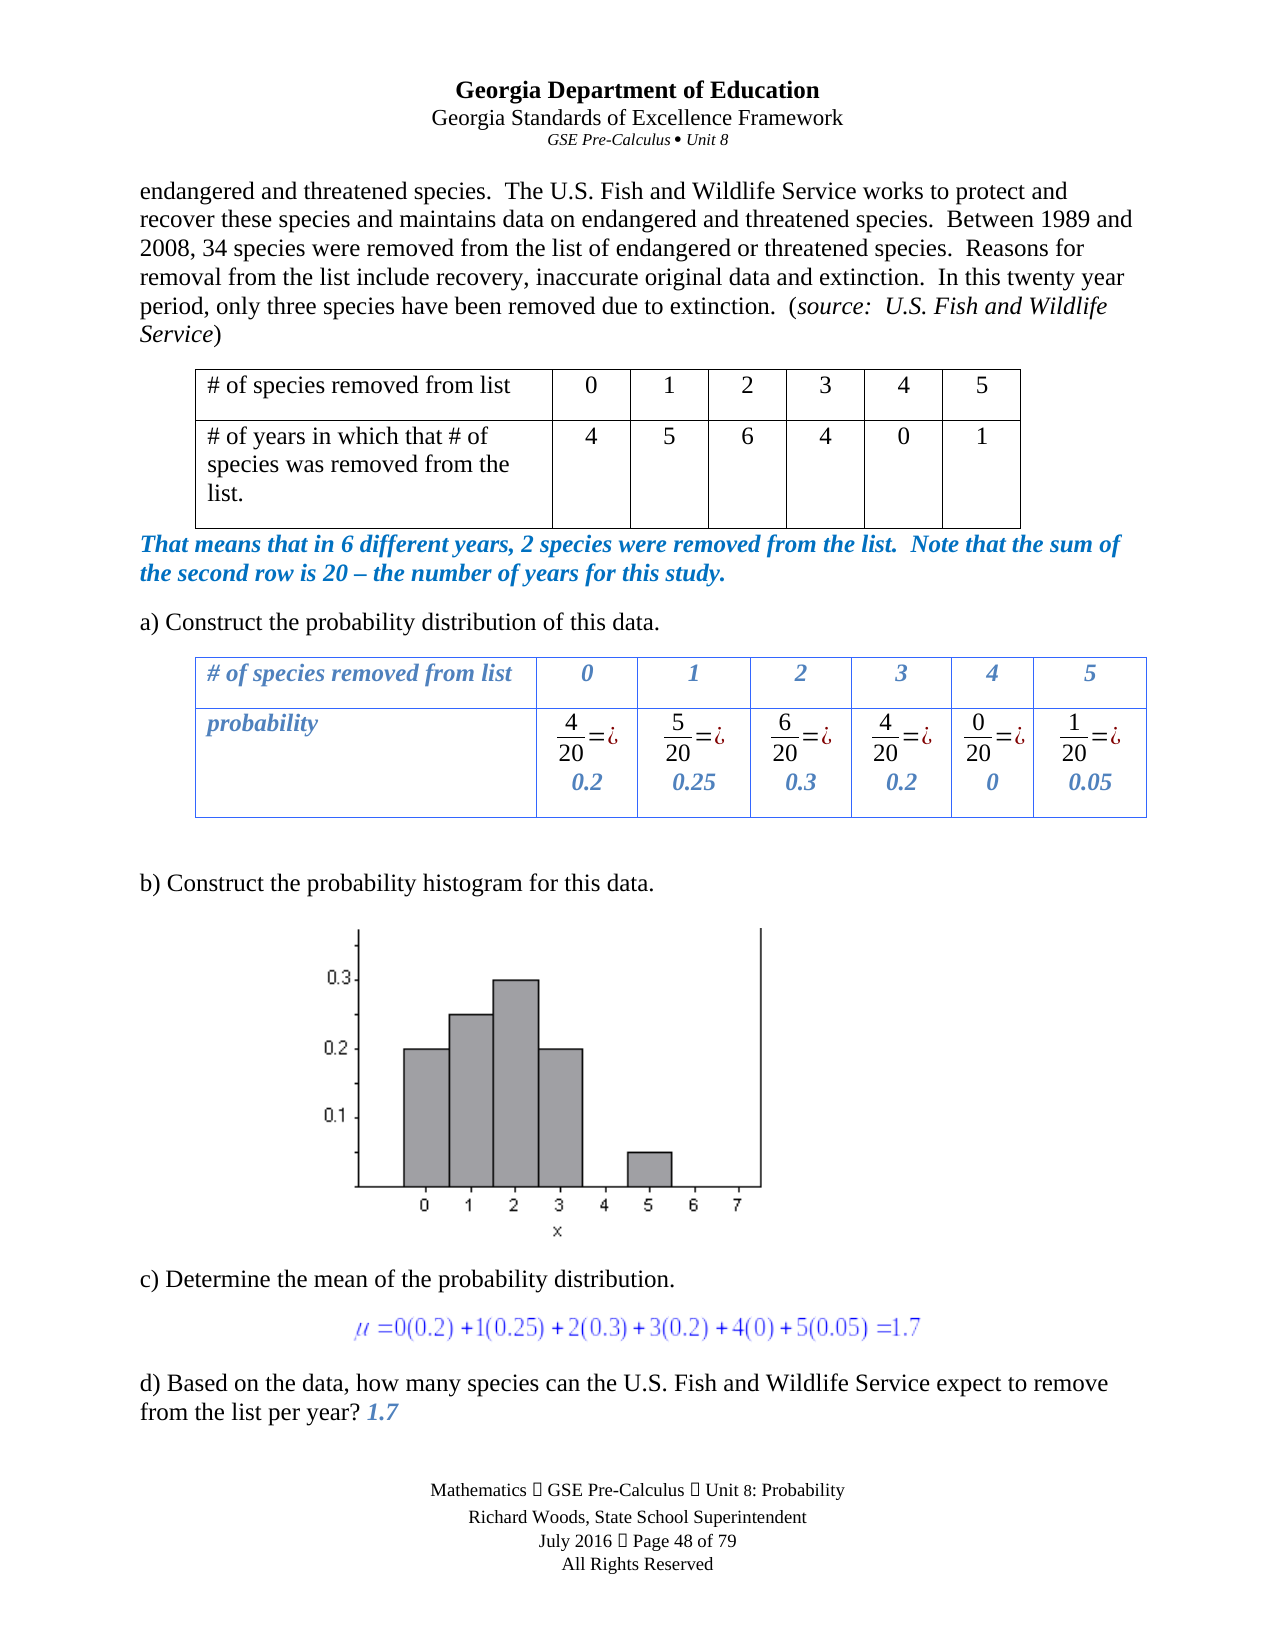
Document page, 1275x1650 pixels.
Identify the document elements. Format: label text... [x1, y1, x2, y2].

table_header 3 [852, 658, 951, 707]
table_cell 6 [709, 421, 786, 528]
table_cell 0.25 [638, 709, 750, 817]
table_header 3 [787, 370, 864, 420]
table_cell 4 [787, 421, 864, 528]
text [139, 176, 1135, 348]
table_header 2 [751, 658, 851, 707]
table_header 5 [943, 370, 1020, 420]
table_cell # of years in which that # of species was removed from the list. [196, 421, 552, 528]
table_header 1 [638, 658, 750, 707]
table_header 4 [952, 658, 1033, 707]
text a) Construct the probability distribution of this data. [139, 607, 1135, 636]
table_header 0 [553, 370, 630, 420]
table_cell 0 [952, 709, 1033, 817]
table_header # of species removed from list [196, 658, 536, 707]
table_cell 0 [865, 421, 942, 528]
table_header 4 [865, 370, 942, 420]
table_header 2 [709, 370, 786, 420]
text c) Determine the mean of the probability distribution. [139, 1264, 1135, 1293]
table_cell 0.2 [852, 709, 951, 817]
text d) Based on the data, how many species can the U.S. Fish and Wildlife Service expect to remove from the list per year? 1.7 [139, 1368, 1135, 1426]
table_header 0 [537, 658, 637, 707]
table_cell 0.2 [537, 709, 637, 817]
picture [308, 928, 787, 1260]
table_header # of species removed from list [196, 370, 552, 420]
text b) Construct the probability histogram for this data. [139, 868, 1135, 896]
table_cell 0.05 [1034, 709, 1146, 817]
table_header 5 [1034, 658, 1146, 707]
text That means that in 6 different years, 2 species were removed from the list. Note that the sum of the second row is 20 – the number of years for this study. [139, 529, 1135, 586]
table_cell 1 [943, 421, 1020, 528]
table_cell probability [196, 709, 536, 817]
table_cell 0.3 [751, 709, 851, 817]
table_cell 4 [553, 421, 630, 528]
table_cell 5 [631, 421, 708, 528]
table_header 1 [631, 370, 708, 420]
